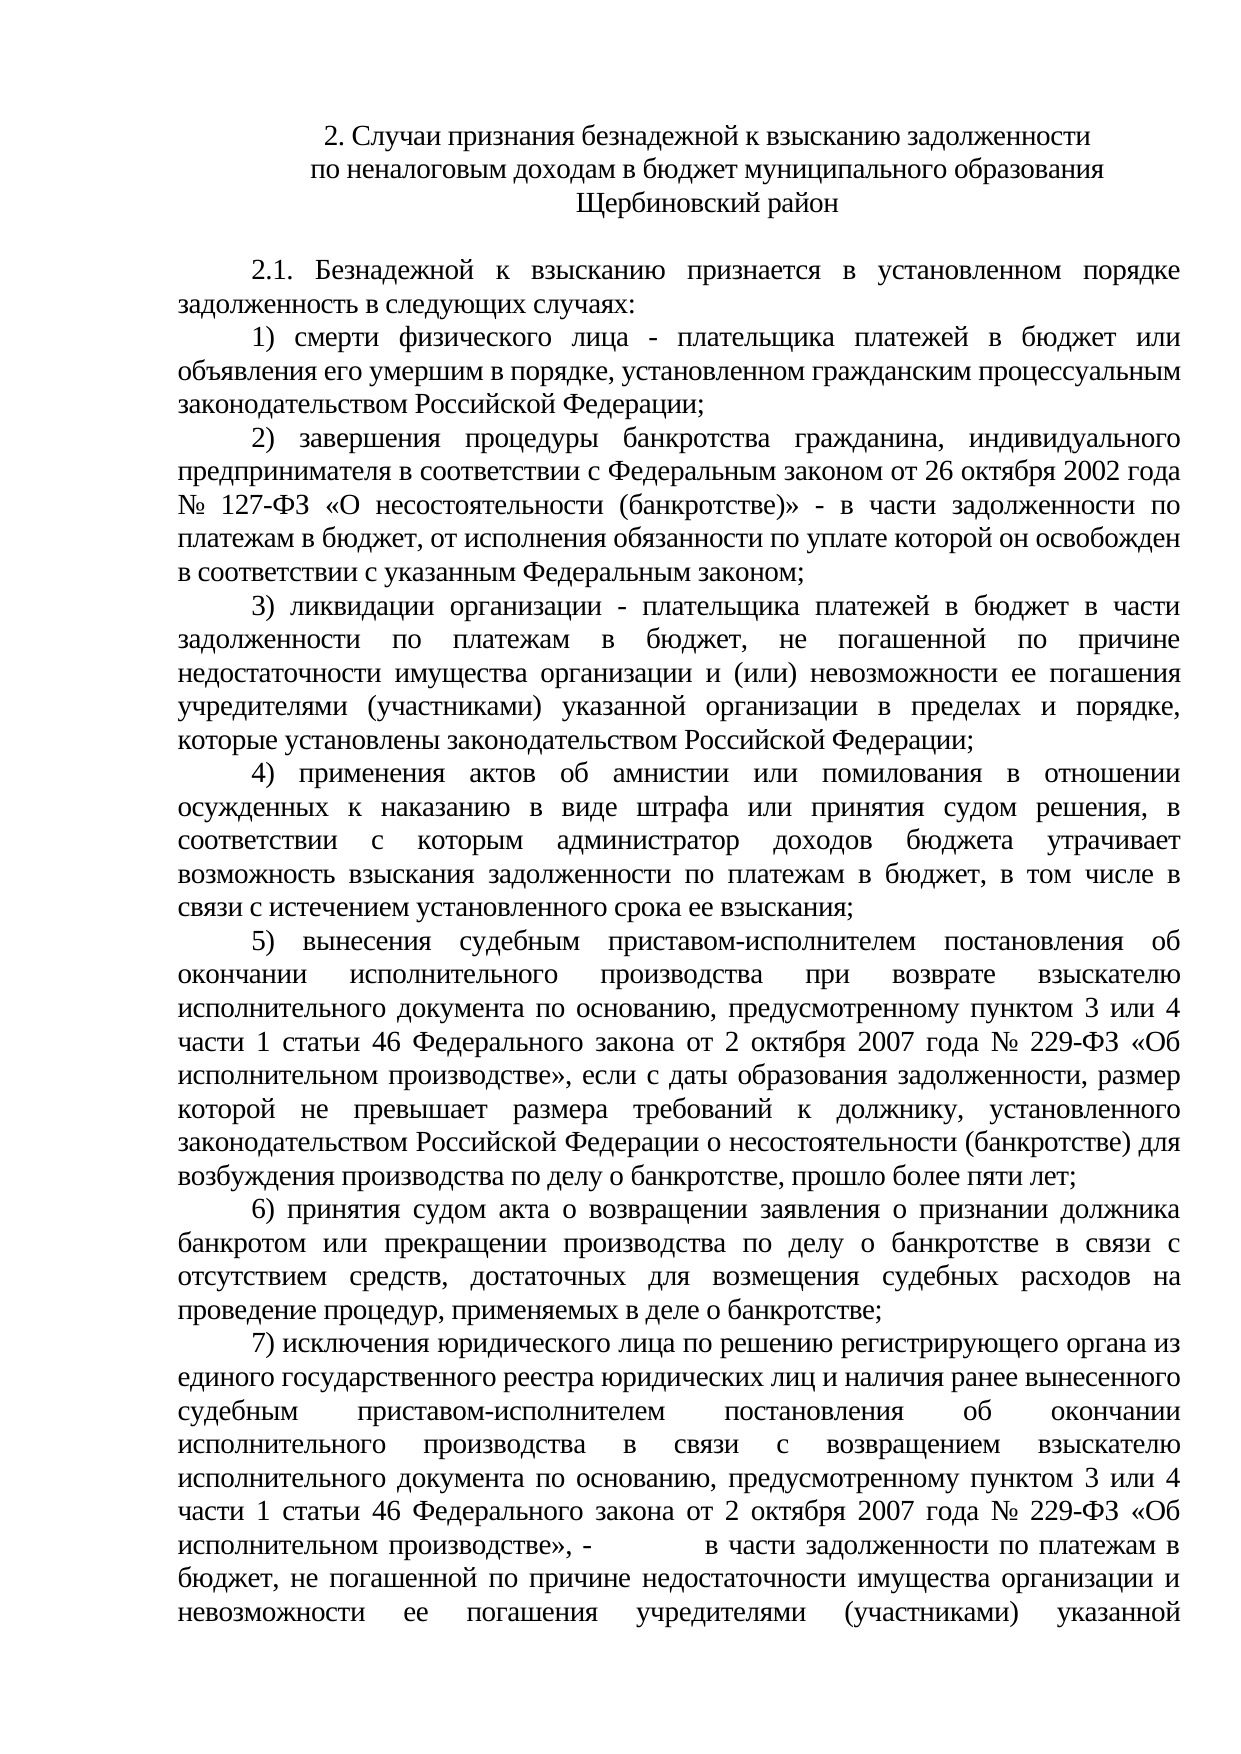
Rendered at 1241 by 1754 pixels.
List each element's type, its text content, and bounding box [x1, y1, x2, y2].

text 2) завершения процедуры банкротства гражданина, индивидуального предпринимателя в соответствии с Федеральным законом от 26 октября 2002 года № 127-ФЗ «О несостоятельности (банкротстве)» - в части задолженности по платежам в бюджет, от исполнения обязанности по уплате которой он освобожден в соответствии с указанным Федеральным законом; [177, 420, 1181, 588]
text 1) смерти физического лица - плательщика платежей в бюджет или объявления его умершим в порядке, установленном гражданским процессуальным законодательством Российской Федерации; [177, 319, 1181, 420]
text 2.1. Безнадежной к взысканию признается в установленном порядке задолженность в следующих случаях: [177, 252, 1181, 319]
text 2. Случаи признания безнадежной к взысканию задолженности [177, 118, 1181, 152]
text 4) применения актов об амнистии или помилования в отношении осужденных к наказанию в виде штрафа или принятия судом решения, в соответствии с которым администратор доходов бюджета утрачивает возможность взыскания задолженности по платежам в бюджет, в том числе в связи с истечением установленного срока ее взыскания; [177, 755, 1181, 923]
text 6) принятия судом акта о возвращении заявления о признании должника банкротом или прекращении производства по делу о банкротстве в связи с отсутствием средств, достаточных для возмещения судебных расходов на проведение процедур, применяемых в деле о банкротстве; [177, 1191, 1181, 1326]
text 3) ликвидации организации - плательщика платежей в бюджет в части задолженности по платежам в бюджет, не погашенной по причине недостаточности имущества организации и (или) невозможности ее погашения учредителями (участниками) указанной организации в пределах и порядке, которые установлены законодательством Российской Федерации; [177, 588, 1181, 755]
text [177, 1326, 1181, 1627]
text по неналоговым доходам в бюджет муниципального образования [177, 152, 1181, 185]
text 5) вынесения судебным приставом-исполнителем постановления об окончании исполнительного производства при возврате взыскателю исполнительного документа по основанию, предусмотренному пунктом 3 или 4 части 1 статьи 46 Федерального закона от 2 октября 2007 года № 229-ФЗ «Об исполнительном производстве», если с даты образования задолженности, размер которой не превышает размера требований к должнику, установленного законодательством Российской Федерации о несостоятельности (банкротстве) для возбуждения производства по делу о банкротстве, прошло более пяти лет; [177, 923, 1181, 1191]
text Щербиновский район [177, 185, 1181, 219]
